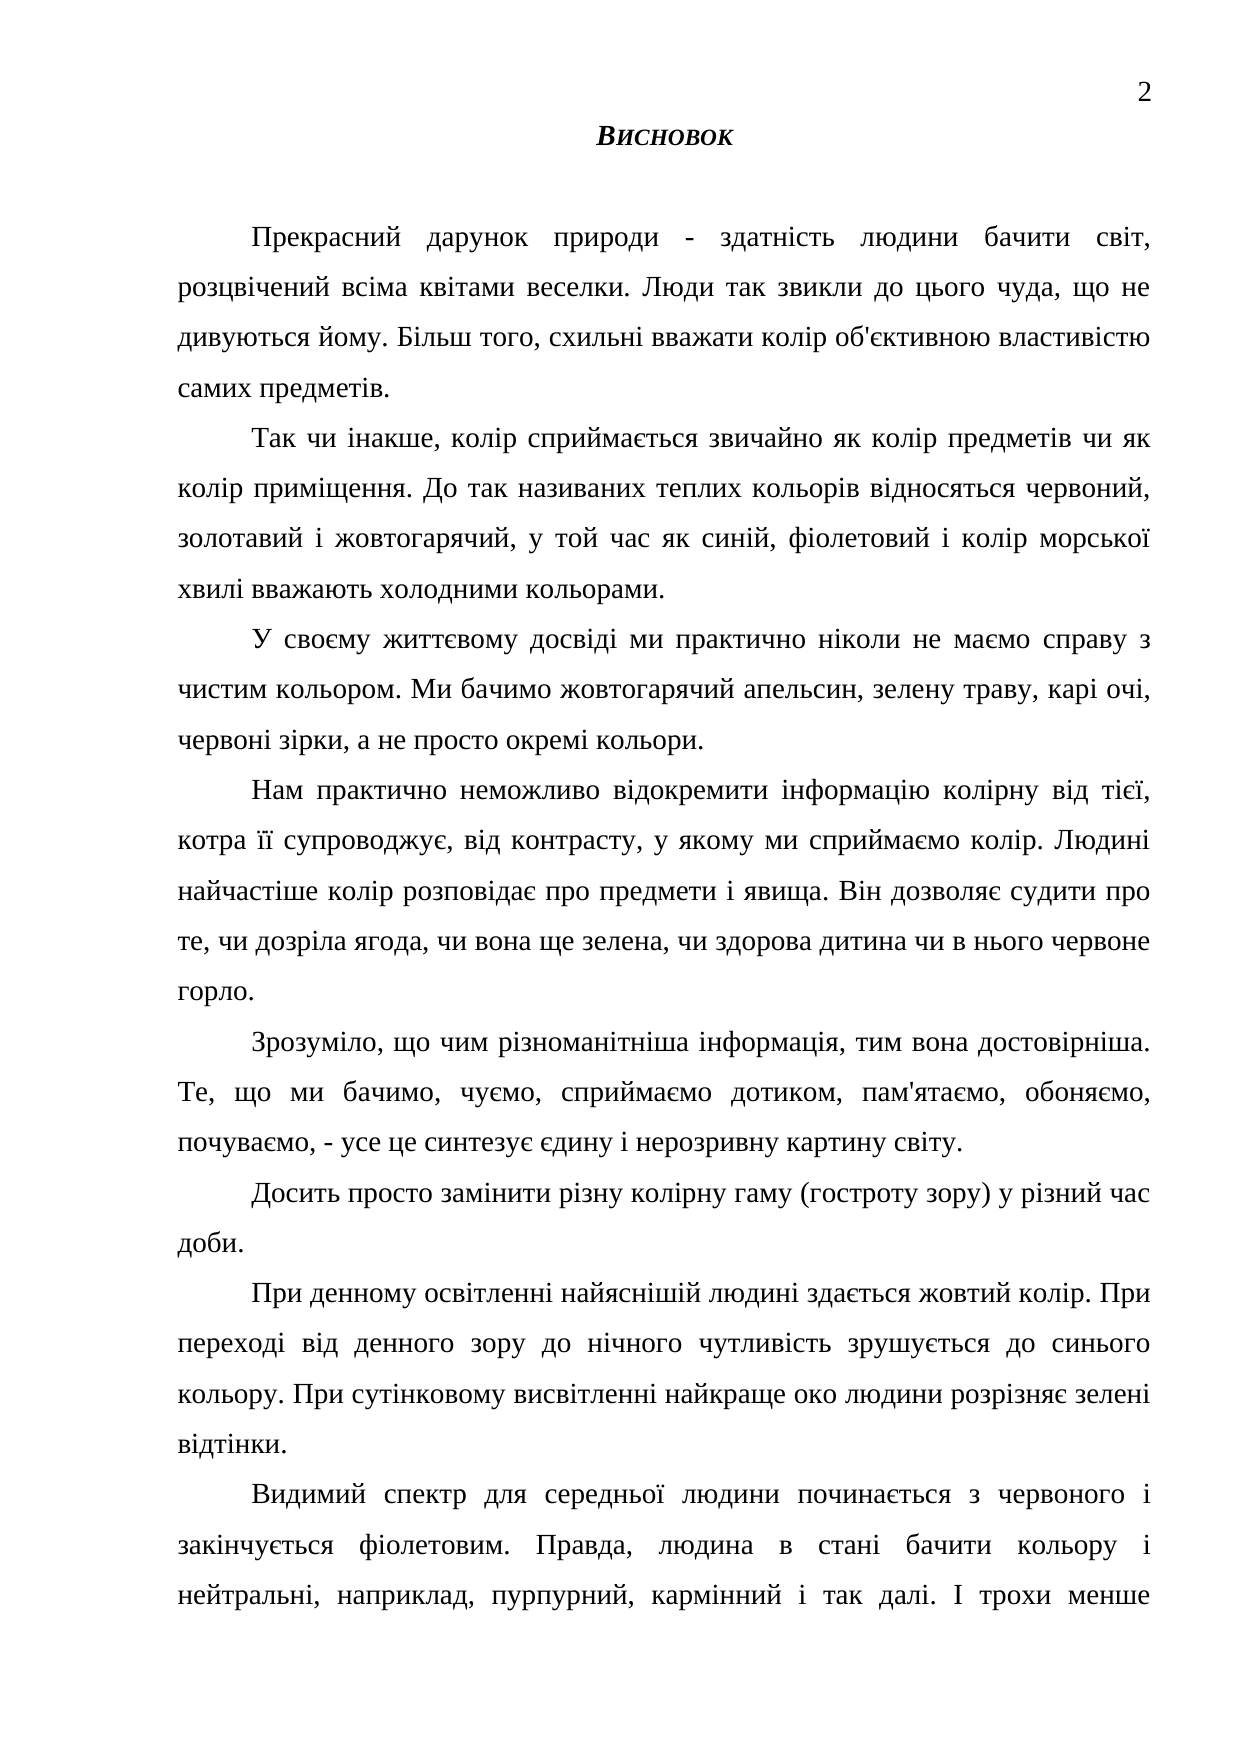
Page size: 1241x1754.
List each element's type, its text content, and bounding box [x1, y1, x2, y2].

text Так чи інакше, колір сприймається звичайно як колір предметів чи як колір приміщення. До так називаних теплих кольорів відносяться червоний, золотавий і жовтогарячий, у той час як синій, фіолетовий і колір морської хвилі вважають холодними кольорами. [177, 420, 1152, 604]
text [177, 1477, 1152, 1611]
text Зрозуміло, що чим різноманітніша інформація, тим вона достовірніша. Те, що ми бачимо, чуємо, сприймаємо дотиком, пам'ятаємо, обоняємо, почуваємо, - усе це синтезує єдину і нерозривну картину світу. [177, 1024, 1152, 1158]
text У своєму життєвому досвіді ми практично ніколи не маємо справу з чистим кольором. Ми бачимо жовтогарячий апельсин, зелену траву, карі очі, червоні зірки, а не просто окремі кольори. [177, 621, 1152, 755]
text Досить просто замінити різну колірну гаму (гостроту зору) у різний час доби. [177, 1175, 1152, 1258]
text Прекрасний дарунок природи - здатність людини бачити світ, розцвічений всіма квітами веселки. Люди так звикли до цього чуда, що не дивуються йому. Більш того, схильні вважати колір об'єктивною властивістю самих предметів. [177, 219, 1152, 403]
text При денному освітленні найяснішій людині здається жовтий колір. При переході від денного зору до нічного чутливість зрушується до синього кольору. При сутінковому висвітленні найкраще око людини розрізняє зелені відтінки. [177, 1275, 1152, 1460]
subtitle Висновок [177, 118, 1152, 152]
text Нам практично неможливо відокремити інформацію колірну від тієї, котра її супроводжує, від контрасту, у якому ми сприймаємо колір. Людині найчастіше колір розповідає про предмети і явища. Він дозволяє судити про те, чи дозріла ягода, чи вона ще зелена, чи здорова дитина чи в нього червоне горло. [177, 772, 1152, 1007]
